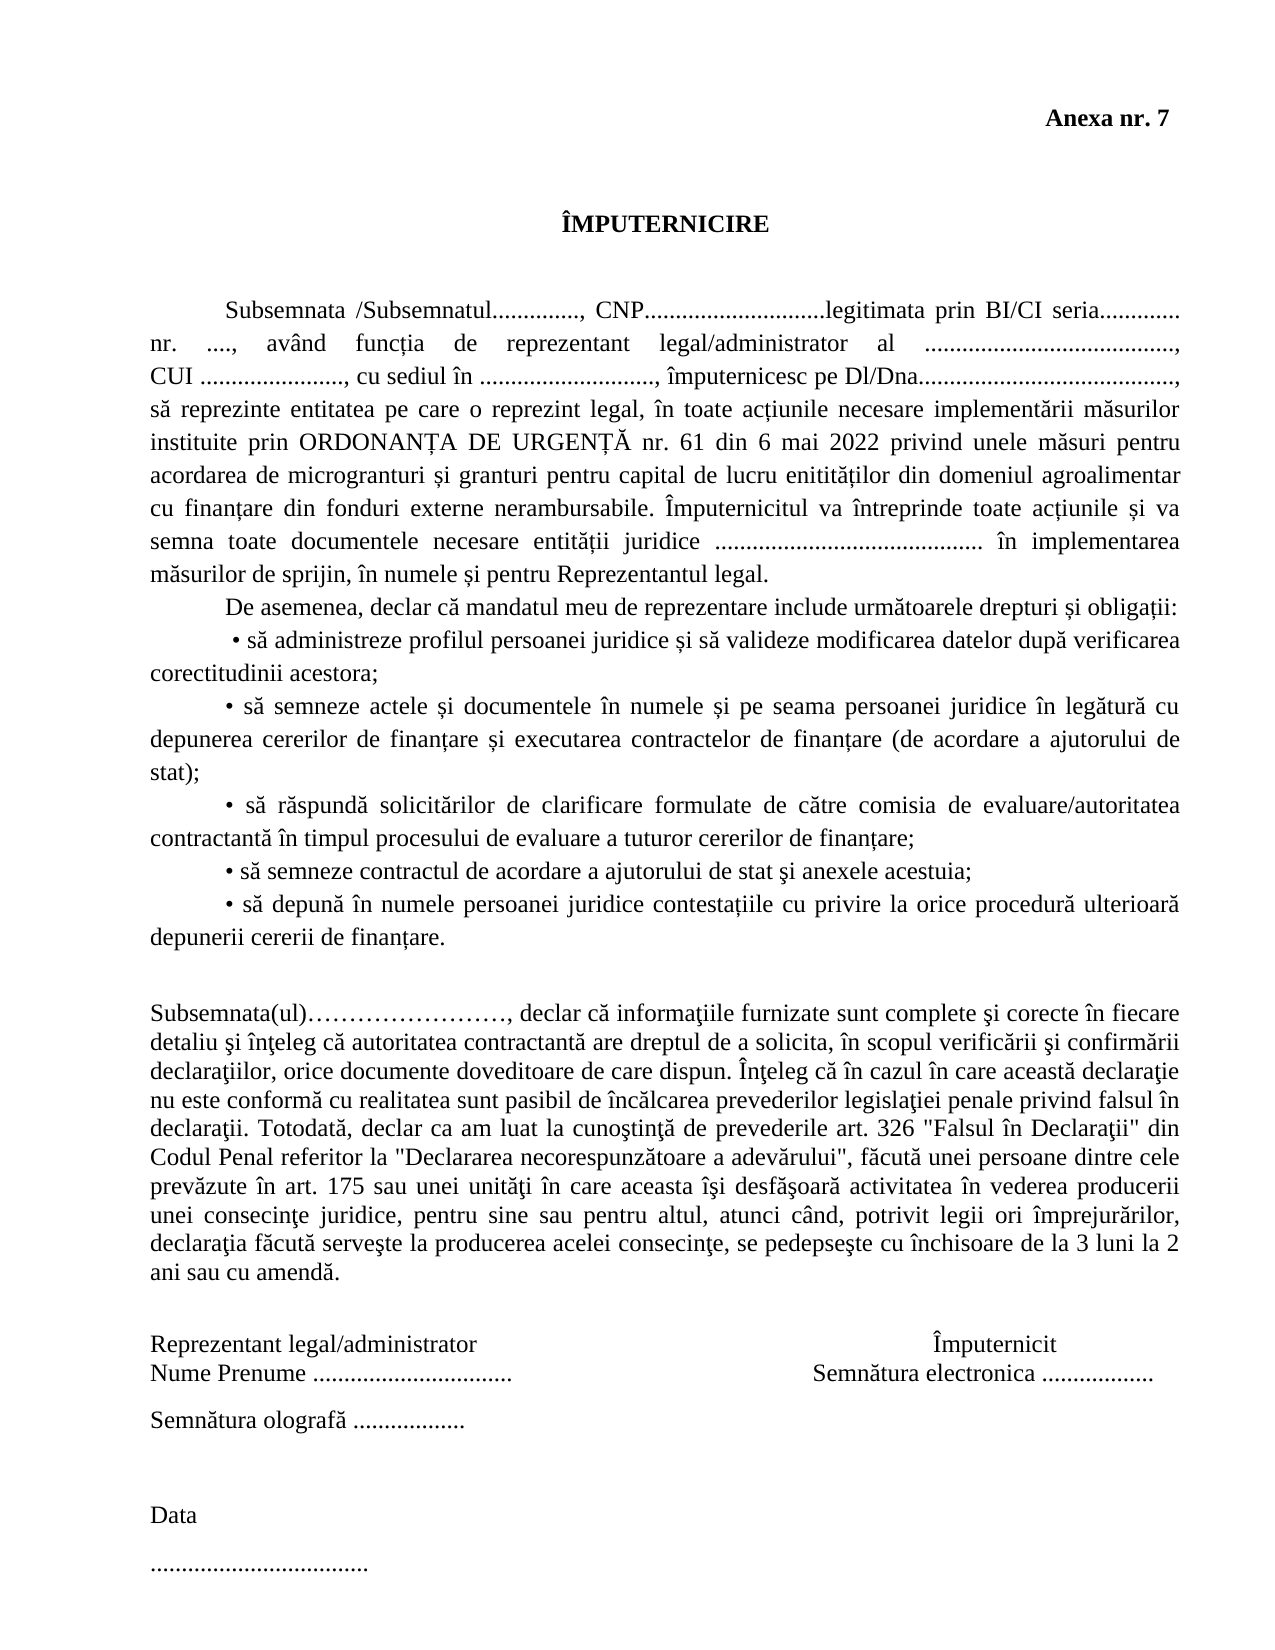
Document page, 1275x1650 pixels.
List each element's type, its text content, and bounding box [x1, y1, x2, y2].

text Nume Prenume ................................ Semnătura electronica .................. [150, 1358, 1181, 1387]
text • să răspundă solicitărilor de clarificare formulate de către comisia de evaluare/autoritatea contractantă în timpul procesului de evaluare a tuturor cererilor de finanțare; [150, 790, 1181, 852]
text Data [150, 1500, 1181, 1529]
text • să administreze profilul persoanei juridice și să valideze modificarea datelor după verificarea corectitudinii acestora; [150, 625, 1181, 687]
text • să depună în numele persoanei juridice contestațiile cu privire la orice procedură ulterioară depunerii cererii de finanțare. [150, 889, 1181, 951]
text Subsemnata /Subsemnatul.............., CNP.............................legitimata prin BI/CI seria............. nr. ...., având funcția de reprezentant legal/administrator al ........................................, CUI ......................., cu sediul în ............................, împuternicesc pe Dl/Dna........................................., să reprezinte entitatea pe care o reprezint legal, în toate acțiunile necesare implementării măsurilor instituite prin ORDONANȚA DE URGENȚĂ nr. 61 din 6 mai 2022 privind unele măsuri pentru acordarea de microgranturi și granturi pentru capital de lucru enitităților din domeniul agroalimentar cu finanțare din fonduri externe nerambursabile. Împuternicitul va întreprinde toate acțiunile și va semna toate documentele necesare entității juridice ........................................... în implementarea măsurilor de sprijin, în numele și pentru Reprezentantul legal. [150, 295, 1181, 588]
text Reprezentant legal/administrator Împuternicit [150, 1329, 1181, 1358]
text ÎMPUTERNICIRE [150, 209, 1181, 237]
text ................................... [150, 1548, 1181, 1577]
text Anexa nr. 7 [131, 103, 1169, 132]
text Semnătura olografă .................. [150, 1406, 1181, 1434]
text De asemenea, declar că mandatul meu de reprezentare include următoarele drepturi și obligații: [150, 592, 1181, 621]
text • să semneze contractul de acordare a ajutorului de stat şi anexele acestuia; [150, 856, 1181, 885]
text • să semneze actele și documentele în numele și pe seama persoanei juridice în legătură cu depunerea cererilor de finanțare și executarea contractelor de finanțare (de acordare a ajutorului de stat); [150, 691, 1181, 786]
text Subsemnata(ul)……………………, declar că informaţiile furnizate sunt complete şi corecte în fiecare detaliu şi înţeleg că autoritatea contractantă are dreptul de a solicita, în scopul verificării şi confirmării declaraţiilor, orice documente doveditoare de care dispun. Înţeleg că în cazul în care această declaraţie nu este conformă cu realitatea sunt pasibil de încălcarea prevederilor legislaţiei penale privind falsul în declaraţii. Totodată, declar ca am luat la cunoştinţă de prevederile art. 326 "Falsul în Declaraţii" din Codul Penal referitor la "Declararea necorespunzătoare a adevărului", făcută unei persoane dintre cele prevăzute în art. 175 sau unei unităţi în care aceasta îşi desfăşoară activitatea în vederea producerii unei consecinţe juridice, pentru sine sau pentru altul, atunci când, potrivit legii ori împrejurărilor, declaraţia făcută serveşte la producerea acelei consecinţe, se pedepseşte cu închisoare de la 3 luni la 2 ani sau cu amendă. [150, 998, 1181, 1286]
